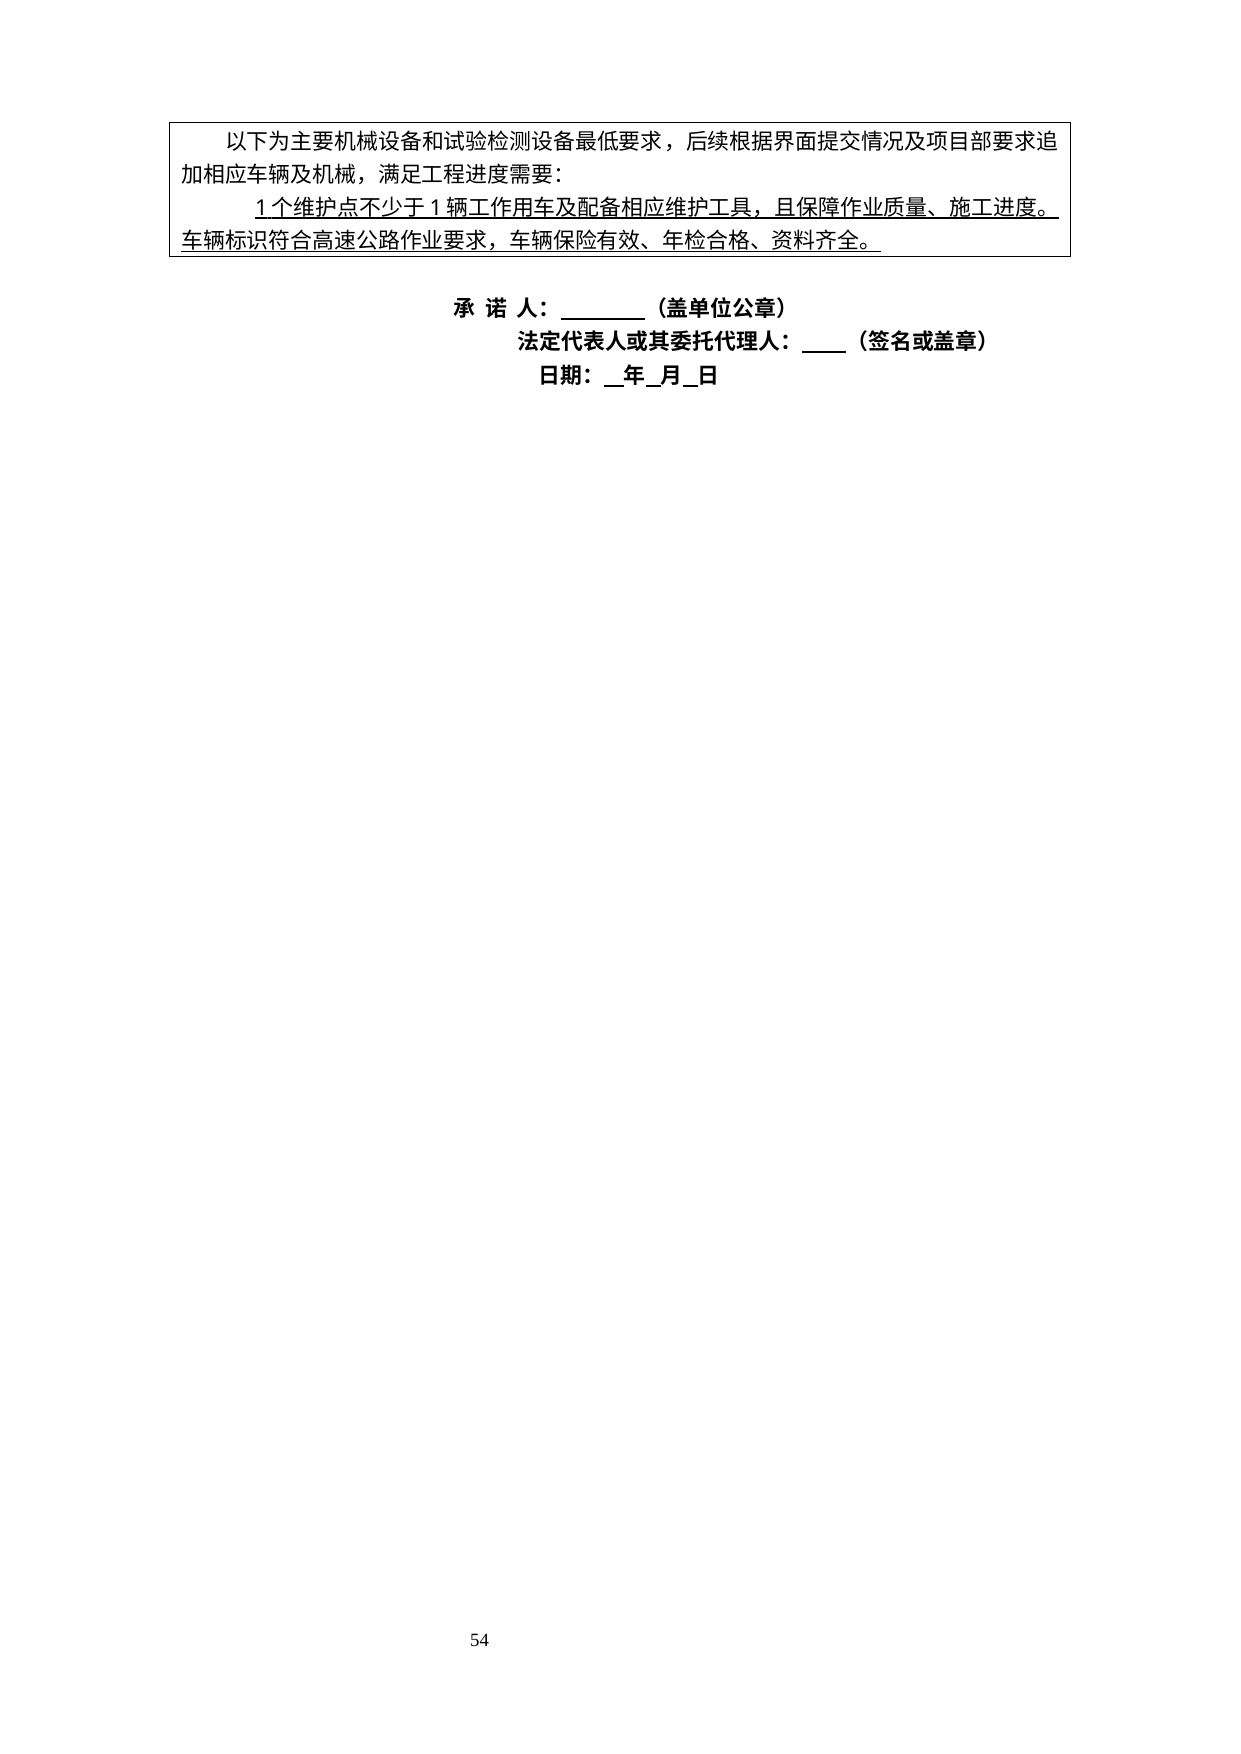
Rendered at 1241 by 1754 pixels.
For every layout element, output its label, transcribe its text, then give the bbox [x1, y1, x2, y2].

text 法定代表人或其委托代理人： （签名或盖章） [188, 323, 1031, 357]
text 日期： 年 月 日 [188, 357, 1052, 390]
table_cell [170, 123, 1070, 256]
text 承 诺 人： （盖单位公章） [188, 290, 1031, 323]
